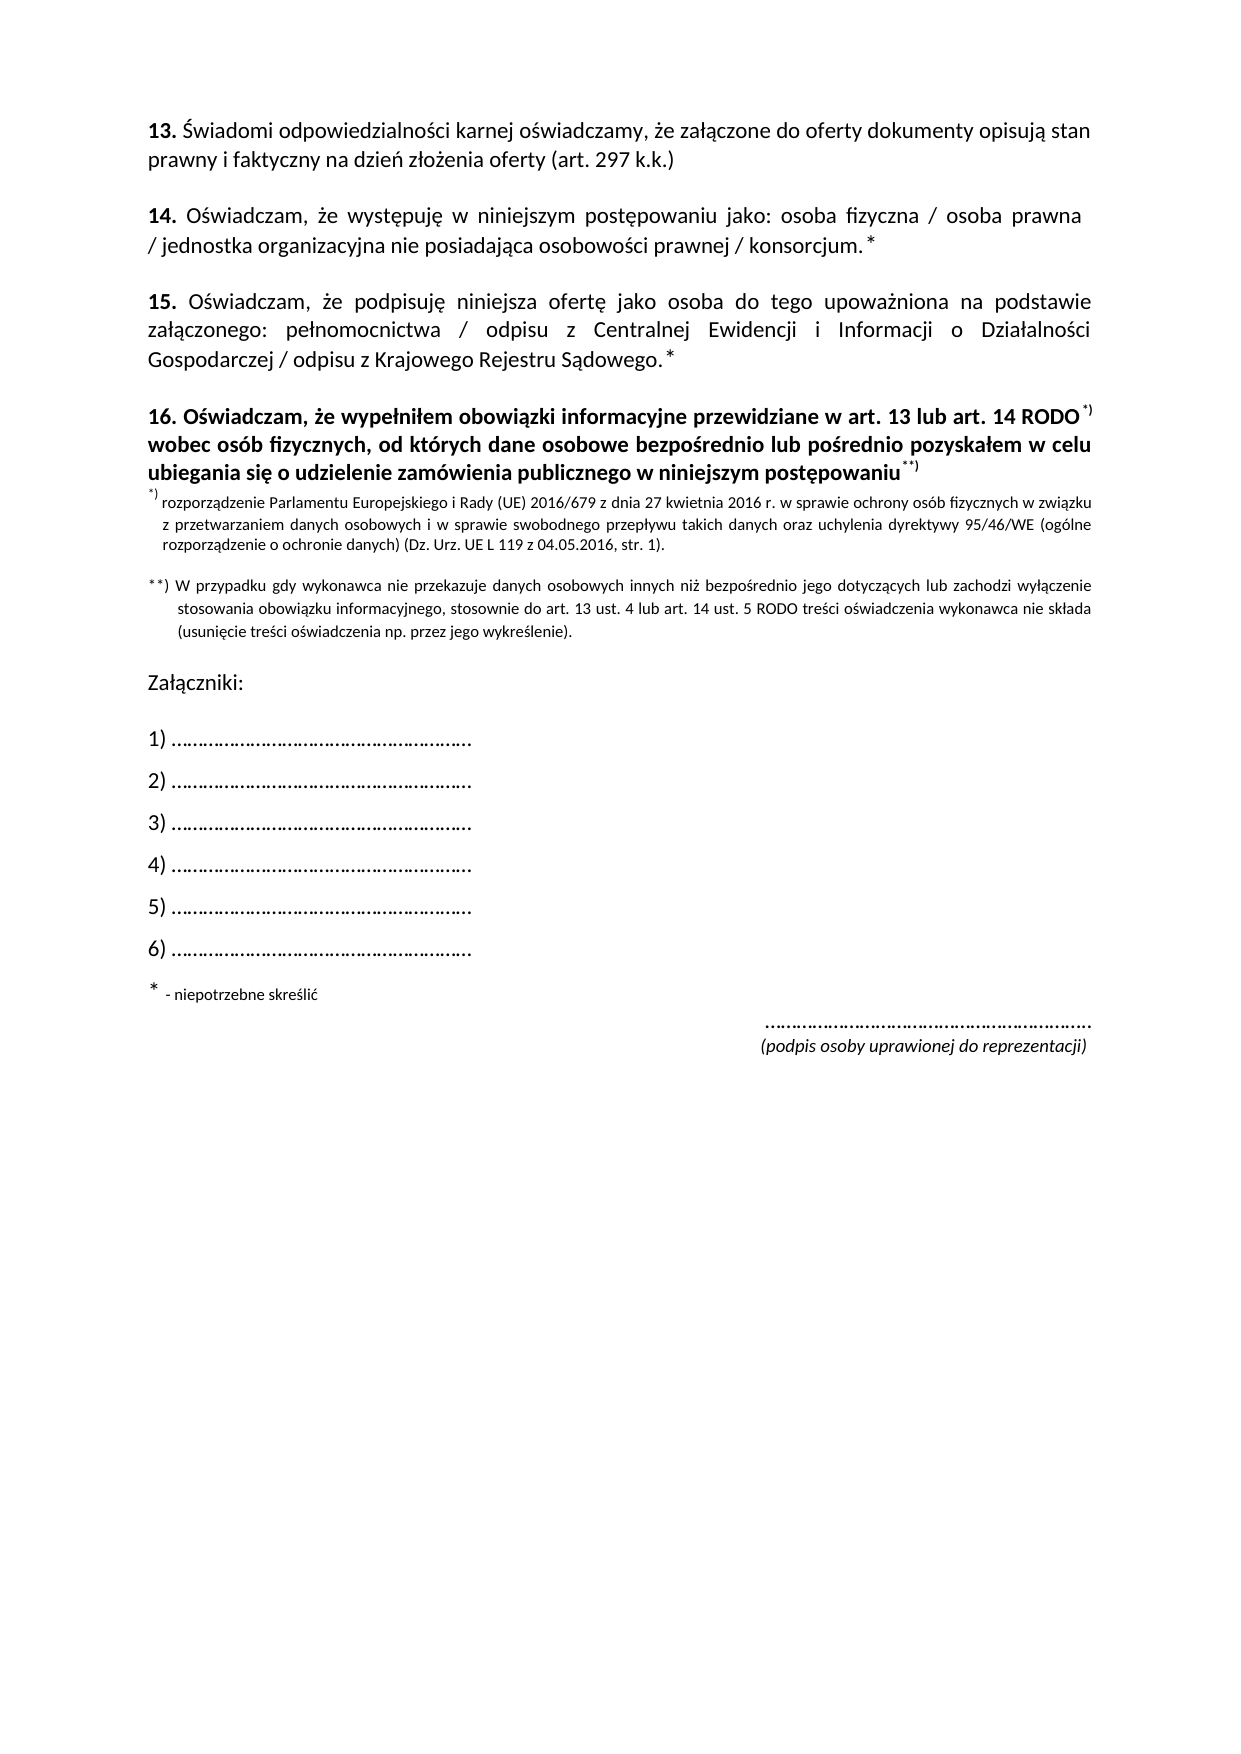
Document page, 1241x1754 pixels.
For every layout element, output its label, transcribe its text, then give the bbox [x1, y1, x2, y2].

text * - niepotrzebne skreślić [148, 976, 1093, 1007]
text 4) ………………………………………………… [148, 850, 1093, 878]
text **) W przypadku gdy wykonawca nie przekazuje danych osobowych innych niż bezpośrednio jego dotyczących lub zachodzi wyłączenie stosowania obowiązku informacyjnego, stosownie do art. 13 ust. 4 lub art. 14 ust. 5 RODO treści oświadczenia wykonawca nie składa (usunięcie treści oświadczenia np. przez jego wykreślenie). [148, 575, 1093, 642]
text 13. Świadomi odpowiedzialności karnej oświadczamy, że załączone do oferty dokumenty opisują stan prawny i faktyczny na dzień złożenia oferty (art. 297 k.k.) [148, 117, 1093, 173]
text *) rozporządzenie Parlamentu Europejskiego i Rady (UE) 2016/679 z dnia 27 kwietnia 2016 r. w sprawie ochrony osób fizycznych w związku z przetwarzaniem danych osobowych i w sprawie swobodnego przepływu takich danych oraz uchylenia dyrektywy 95/46/WE (ogólne rozporządzenie o ochronie danych) (Dz. Urz. UE L 119 z 04.05.2016, str. 1). [148, 486, 1093, 554]
text Załączniki: [148, 668, 1093, 696]
text 5) ………………………………………………… [148, 892, 1093, 920]
text 1) ………………………………………………… [148, 724, 1093, 752]
text 14. Oświadczam, że występuję w niniejszym postępowaniu jako: osoba fizyczna / osoba prawna / jednostka organizacyjna nie posiadająca osobowości prawnej / konsorcjum.* [148, 201, 1093, 259]
text 3) ………………………………………………… [148, 808, 1093, 836]
text 16. Oświadczam, że wypełniłem obowiązki informacyjne przewidziane w art. 13 lub art. 14 RODO*) wobec osób fizycznych, od których dane osobowe bezpośrednio lub pośrednio pozyskałem w celu ubiegania się o udzielenie zamówienia publicznego w niniejszym postępowaniu**) [148, 402, 1093, 486]
text 15. Oświadczam, że podpisuję niniejsza ofertę jako osoba do tego upoważniona na podstawie załączonego: pełnomocnictwa / odpisu z Centralnej Ewidencji i Informacji o Działalności Gospodarczej / odpisu z Krajowego Rejestru Sądowego.* [148, 287, 1093, 374]
text 2) ………………………………………………… [148, 766, 1093, 794]
text …………………………………………………….. [148, 1007, 1093, 1035]
text (podpis osoby uprawionej do reprezentacji) [148, 1035, 1093, 1058]
text 6) ………………………………………………… [148, 934, 1093, 962]
